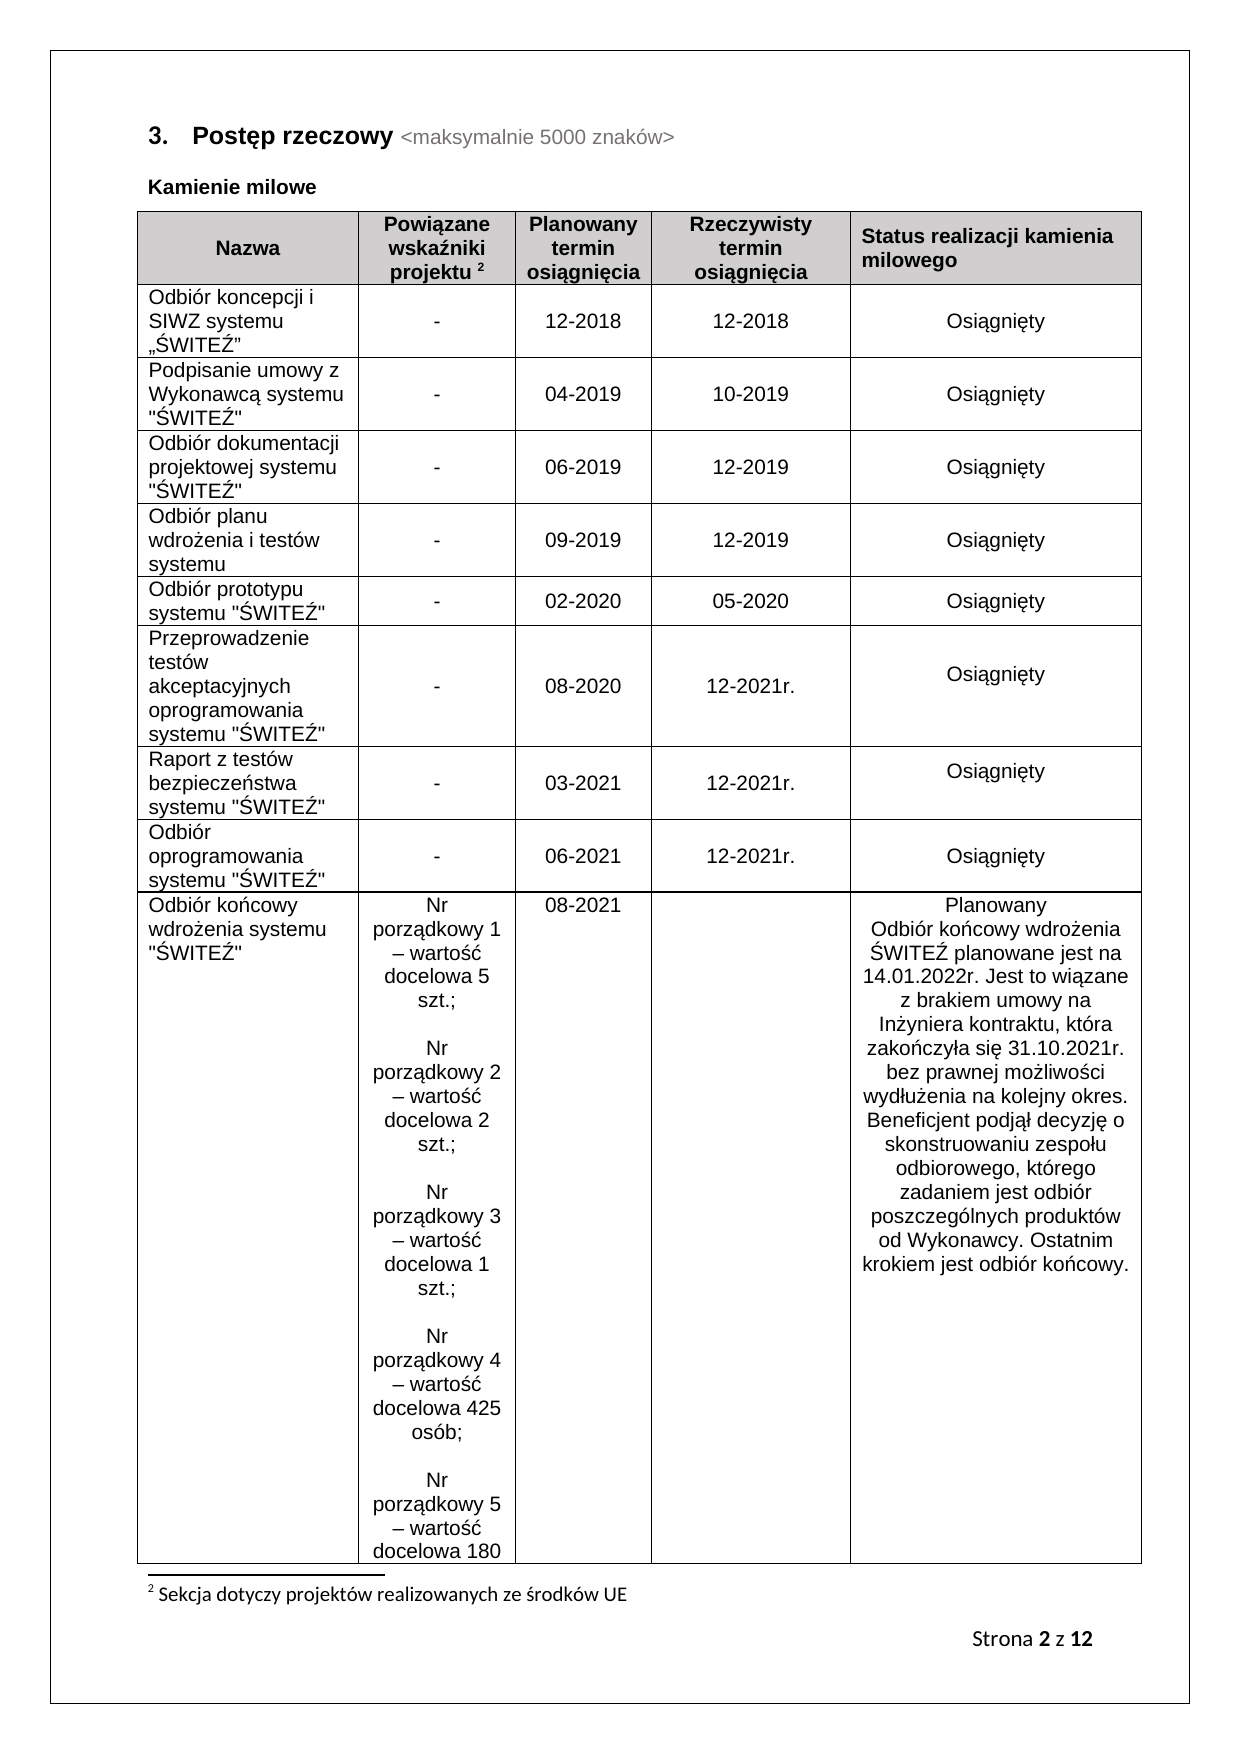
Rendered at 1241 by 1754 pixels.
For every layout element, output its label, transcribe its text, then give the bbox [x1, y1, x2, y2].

table_cell Osiągnięty [851, 285, 1141, 357]
table_cell - [359, 431, 515, 503]
table_cell Podpisanie umowy z Wykonawcą systemu "ŚWITEŹ" [138, 358, 358, 430]
table_cell Osiągnięty [851, 626, 1141, 746]
table_header Powiązane wskaźniki projektu [359, 212, 515, 284]
table_cell - [359, 504, 515, 576]
table_cell Raport z testów bezpieczeństwa systemu "ŚWITEŹ" [138, 747, 358, 818]
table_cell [138, 893, 358, 1563]
table_cell Odbiór oprogramowania systemu "ŚWITEŹ" [138, 820, 358, 891]
table_cell Odbiór dokumentacji projektowej systemu "ŚWITEŹ" [138, 431, 358, 503]
table_cell 10-2019 [652, 358, 850, 430]
table_cell Odbiór prototypu systemu "ŚWITEŹ" [138, 577, 358, 625]
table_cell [851, 893, 1141, 1563]
table_cell 03-2021 [516, 747, 651, 818]
table_cell Przeprowadzenie testów akceptacyjnych oprogramowania systemu "ŚWITEŹ" [138, 626, 358, 746]
table_cell Osiągnięty [851, 431, 1141, 503]
table_cell 12-2021r. [652, 820, 850, 891]
table_cell Odbiór koncepcji i SIWZ systemu „ŚWITEŹ” [138, 285, 358, 357]
table_cell 02-2020 [516, 577, 651, 625]
table_header Planowany termin osiągnięcia [516, 212, 651, 284]
table_cell - [359, 747, 515, 818]
table_header Status realizacji kamienia milowego [851, 212, 1141, 284]
table_cell 12-2021r. [652, 626, 850, 746]
table_cell Osiągnięty [851, 747, 1141, 818]
table_cell [652, 893, 850, 1563]
table_cell 08-2020 [516, 626, 651, 746]
table_cell 04-2019 [516, 358, 651, 430]
table_cell 06-2019 [516, 431, 651, 503]
table_cell - [359, 358, 515, 430]
table_cell 12-2018 [516, 285, 651, 357]
table_cell Osiągnięty [851, 504, 1141, 576]
table_cell Osiągnięty [851, 577, 1141, 625]
table_cell Odbiór planu wdrożenia i testów systemu [138, 504, 358, 576]
table_cell Osiągnięty [851, 358, 1141, 430]
table_cell 05-2020 [652, 577, 850, 625]
subtitle Postęp rzeczowy <maksymalnie 5000 znaków> [148, 118, 1093, 151]
table_cell - [359, 285, 515, 357]
table_cell - [359, 820, 515, 891]
table_cell - [359, 577, 515, 625]
table_cell 12-2019 [652, 504, 850, 576]
table_cell 12-2021r. [652, 747, 850, 818]
table_cell 08-2021 [516, 893, 651, 1563]
table_cell 09-2019 [516, 504, 651, 576]
table_cell 06-2021 [516, 820, 651, 891]
table_cell - [359, 626, 515, 746]
text Kamienie milowe [148, 175, 1093, 199]
table_header Nazwa [138, 212, 358, 284]
table_cell 12-2019 [652, 431, 850, 503]
table_cell 12-2018 [652, 285, 850, 357]
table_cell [359, 893, 515, 1563]
table_cell Osiągnięty [851, 820, 1141, 891]
table_header Rzeczywisty termin osiągnięcia [652, 212, 850, 284]
